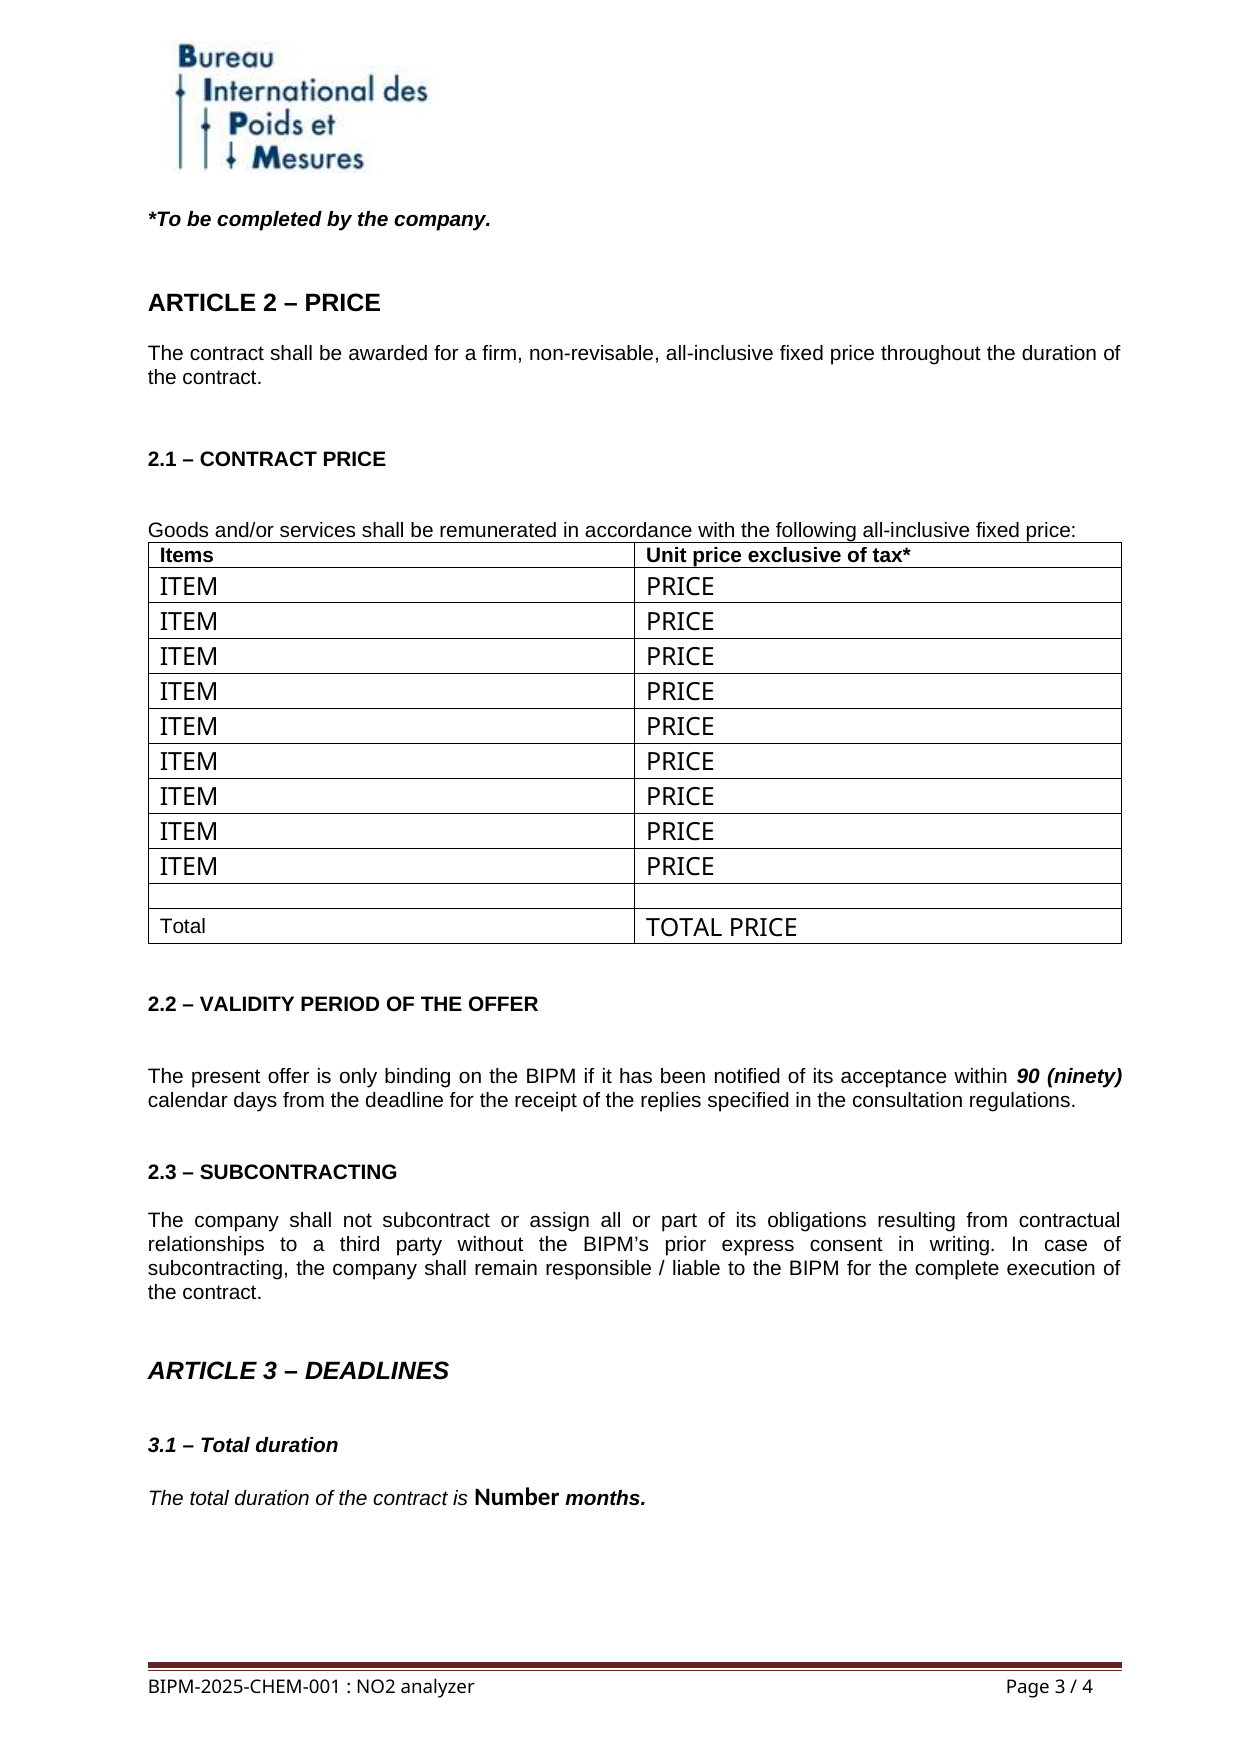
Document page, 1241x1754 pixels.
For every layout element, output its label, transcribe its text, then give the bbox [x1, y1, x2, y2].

text The contract shall be awarded for a firm, non-revisable, all-inclusive fixed price throughout the duration of the contract. [148, 341, 1122, 389]
text ARTICLE 3 – DEADLINES [148, 1356, 1122, 1385]
text 2.3 – SUBCONTRACTING [148, 1160, 1122, 1184]
table_header Unit price exclusive of tax* [635, 543, 1121, 567]
text 2.1 – Contract price [148, 446, 1122, 470]
picture [170, 41, 433, 173]
table_cell [635, 884, 1121, 908]
text 2.2 – VALIDITY PERIOD OF THE OFFER [148, 992, 1122, 1016]
table_cell [149, 884, 634, 908]
text ARTICLE 2 – PRICE [148, 288, 1122, 317]
text The total duration of the contract is months. [148, 1481, 1122, 1511]
text Goods and/or services shall be remunerated in accordance with the following all-inclusive fixed price: [148, 518, 1122, 542]
text The present offer is only binding on the BIPM if it has been notified of its acceptance within 90 (ninety) calendar days from the deadline for the receipt of the replies specified in the consultation regulations. [148, 1064, 1122, 1112]
table_cell Total [149, 909, 634, 943]
text 3.1 – Total duration [148, 1433, 1122, 1457]
table_header Items [149, 543, 634, 567]
text The company shall not subcontract or assign all or part of its obligations resulting from contractual relationships to a third party without the BIPM’s prior express consent in writing. In case of subcontracting, the company shall remain responsible / liable to the BIPM for the complete execution of the contract. [148, 1208, 1122, 1304]
text *To be completed by the company. [148, 207, 1122, 231]
